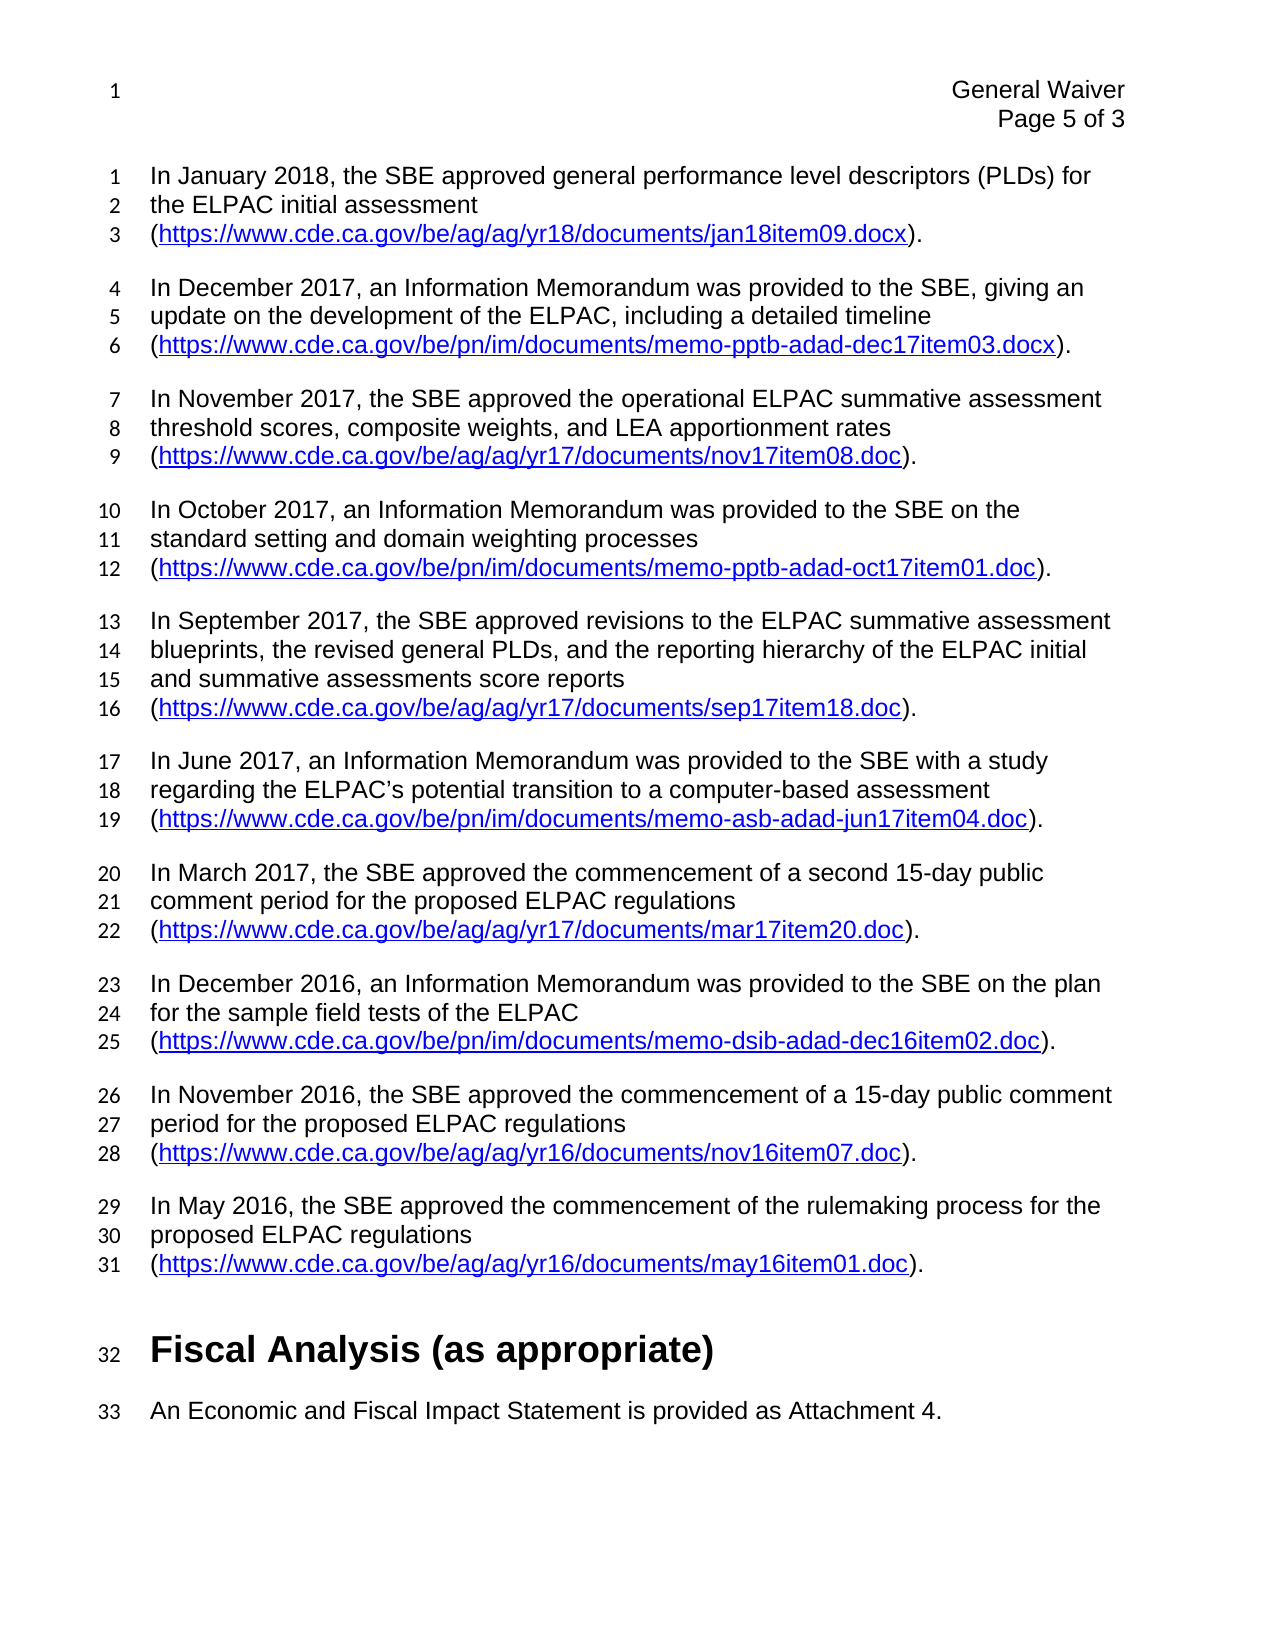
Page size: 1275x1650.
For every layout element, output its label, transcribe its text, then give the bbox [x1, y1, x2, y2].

text In June 2017, an Information Memorandum was provided to the SBE with a study regarding the ELPAC’s potential transition to a computer-based assessment (https://www.cde.ca.gov/be/pn/im/documents/memo-asb-adad-jun17item04.doc). [150, 746, 1125, 832]
text In October 2017, an Information Memorandum was provided to the SBE on the standard setting and domain weighting processes (https://www.cde.ca.gov/be/pn/im/documents/memo-pptb-adad-oct17item01.doc). [150, 495, 1125, 581]
text In December 2017, an Information Memorandum was provided to the SBE, giving an update on the development of the ELPAC, including a detailed timeline (https://www.cde.ca.gov/be/pn/im/documents/memo-pptb-adad-dec17item03.docx). [150, 272, 1125, 359]
text In September 2017, the SBE approved revisions to the ELPAC summative assessment blueprints, the revised general PLDs, and the reporting hierarchy of the ELPAC initial and summative assessments score reports (https://www.cde.ca.gov/be/ag/ag/yr17/documents/sep17item18.doc). [150, 606, 1125, 721]
text In November 2017, the SBE approved the operational ELPAC summative assessment threshold scores, composite weights, and LEA apportionment rates (https://www.cde.ca.gov/be/ag/ag/yr17/documents/nov17item08.doc). [150, 384, 1125, 470]
text In November 2016, the SBE approved the commencement of a 15-day public comment period for the proposed ELPAC regulations (https://www.cde.ca.gov/be/ag/ag/yr16/documents/nov16item07.doc). [150, 1080, 1125, 1166]
text In May 2016, the SBE approved the commencement of the rulemaking process for the proposed ELPAC regulations (https://www.cde.ca.gov/be/ag/ag/yr16/documents/may16item01.doc). [150, 1191, 1125, 1277]
text In March 2017, the SBE approved the commencement of a second 15-day public comment period for the proposed ELPAC regulations (https://www.cde.ca.gov/be/ag/ag/yr17/documents/mar17item20.doc). [150, 857, 1125, 944]
text In December 2016, an Information Memorandum was provided to the SBE on the plan for the sample field tests of the ELPAC (https://www.cde.ca.gov/be/pn/im/documents/memo-dsib-adad-dec16item02.doc). [150, 969, 1125, 1055]
text In January 2018, the SBE approved general performance level descriptors (PLDs) for the ELPAC initial assessment (https://www.cde.ca.gov/be/ag/ag/yr18/documents/jan18item09.docx). [150, 161, 1125, 247]
subtitle Fiscal Analysis (as appropriate) [150, 1327, 1125, 1371]
text An Economic and Fiscal Impact Statement is provided as Attachment 4. [150, 1396, 1125, 1424]
